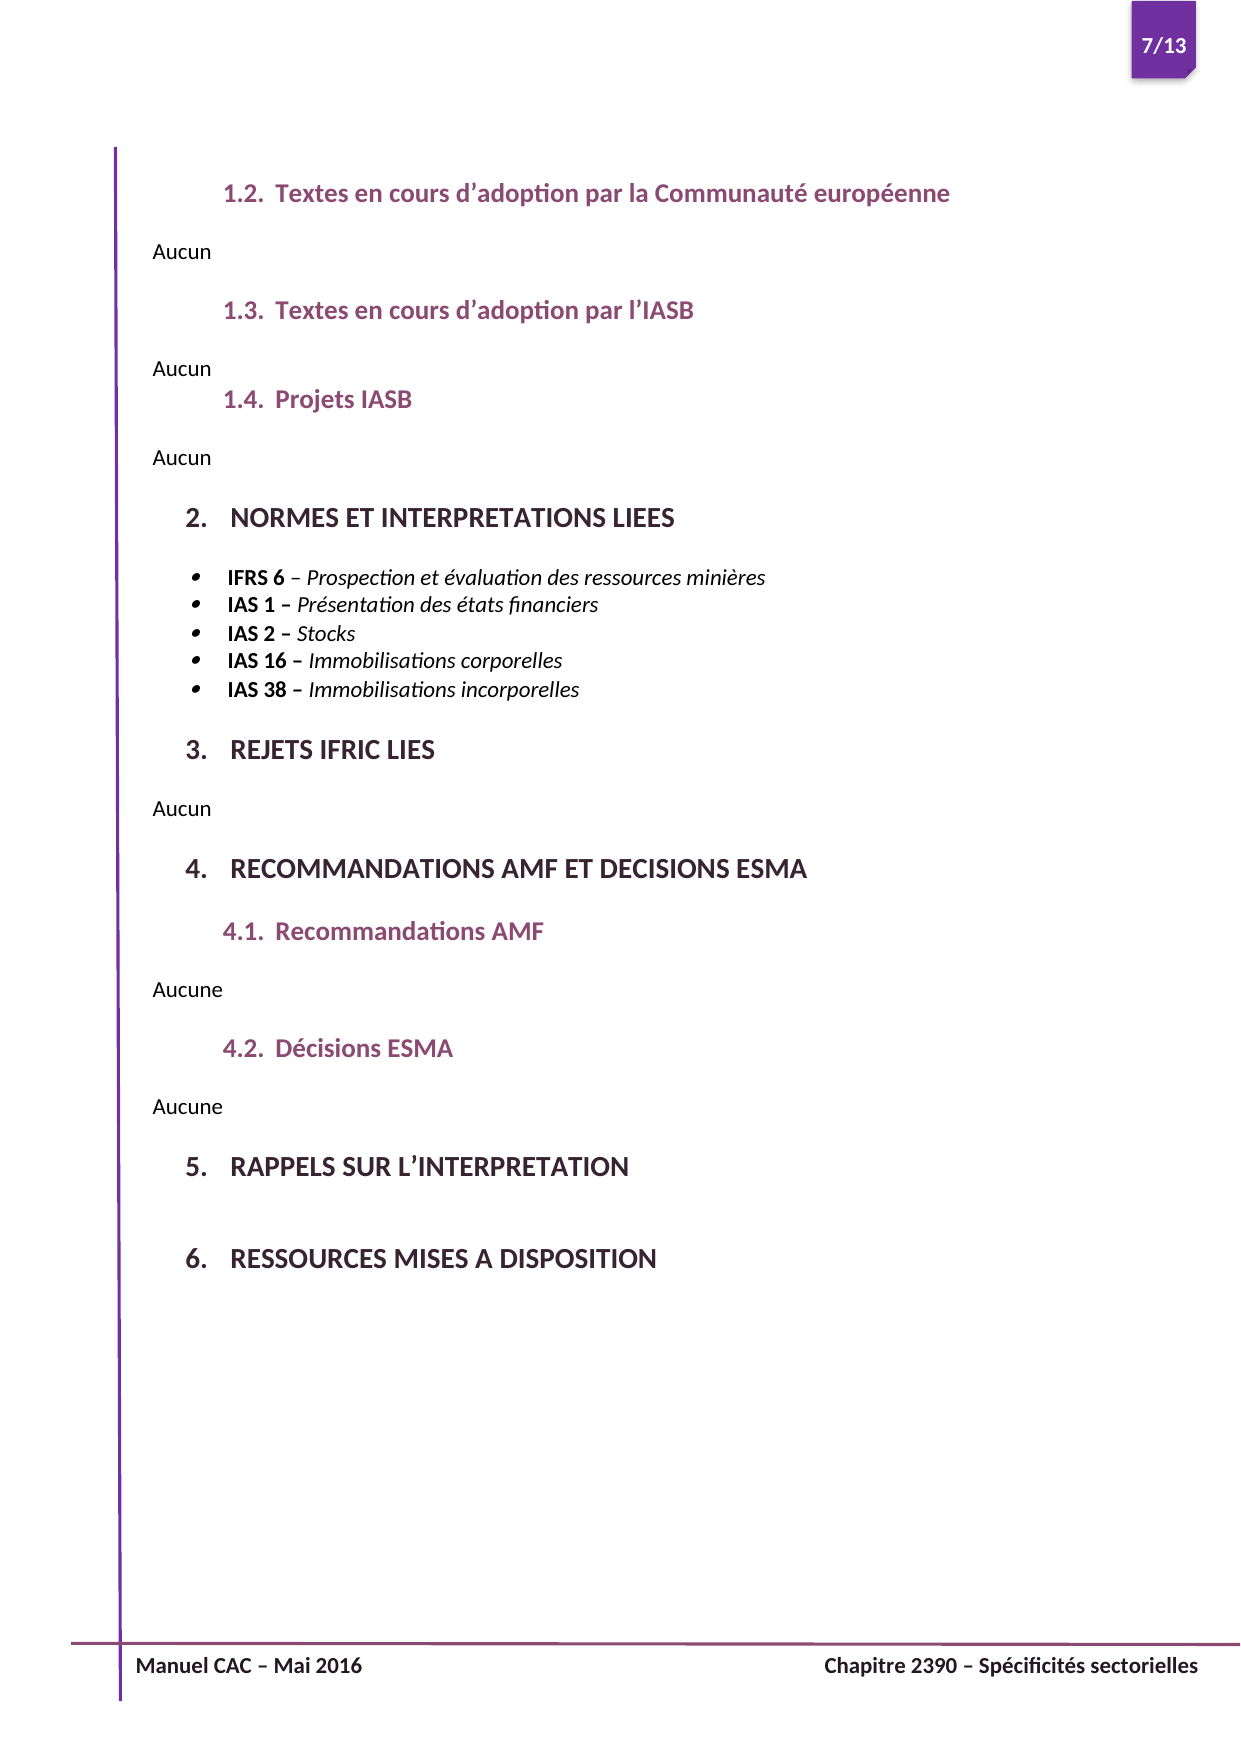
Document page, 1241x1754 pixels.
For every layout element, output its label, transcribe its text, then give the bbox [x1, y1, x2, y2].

list IAS 16 – Immobilisations corporelles [190, 647, 1092, 675]
text RESSOURCES MISES A DISPOSITION [185, 1240, 1092, 1276]
text Textes en cours d’adoption par l’IASB [223, 293, 1092, 326]
text NORMES ET INTERPRETATIONS LIEES [185, 499, 1092, 534]
text Aucune [152, 1092, 1092, 1120]
text RAPPELS SUR L’INTERPRETATION [185, 1148, 1092, 1184]
text REJETS IFRIC LIES [185, 731, 1092, 766]
text Recommandations AMF [223, 914, 1092, 947]
text Projets IASB [223, 382, 1092, 415]
text Aucun [152, 794, 1092, 822]
list IAS 38 – Immobilisations incorporelles [190, 675, 1092, 703]
text Aucun [152, 354, 1092, 382]
text Textes en cours d’adoption par la Communauté européenne [223, 176, 1092, 209]
list IAS 2 – Stocks [190, 619, 1092, 647]
text Aucune [152, 975, 1092, 1003]
text Décisions ESMA [223, 1031, 1092, 1064]
text Aucun [152, 237, 1092, 265]
text Aucun [152, 443, 1092, 471]
text RECOMMANDATIONS AMF ET DECISIONS ESMA [185, 850, 1092, 886]
list IFRS 6 – Prospection et évaluation des ressources minières [190, 563, 1092, 591]
list IAS 1 – Présentation des états financiers [190, 591, 1092, 619]
